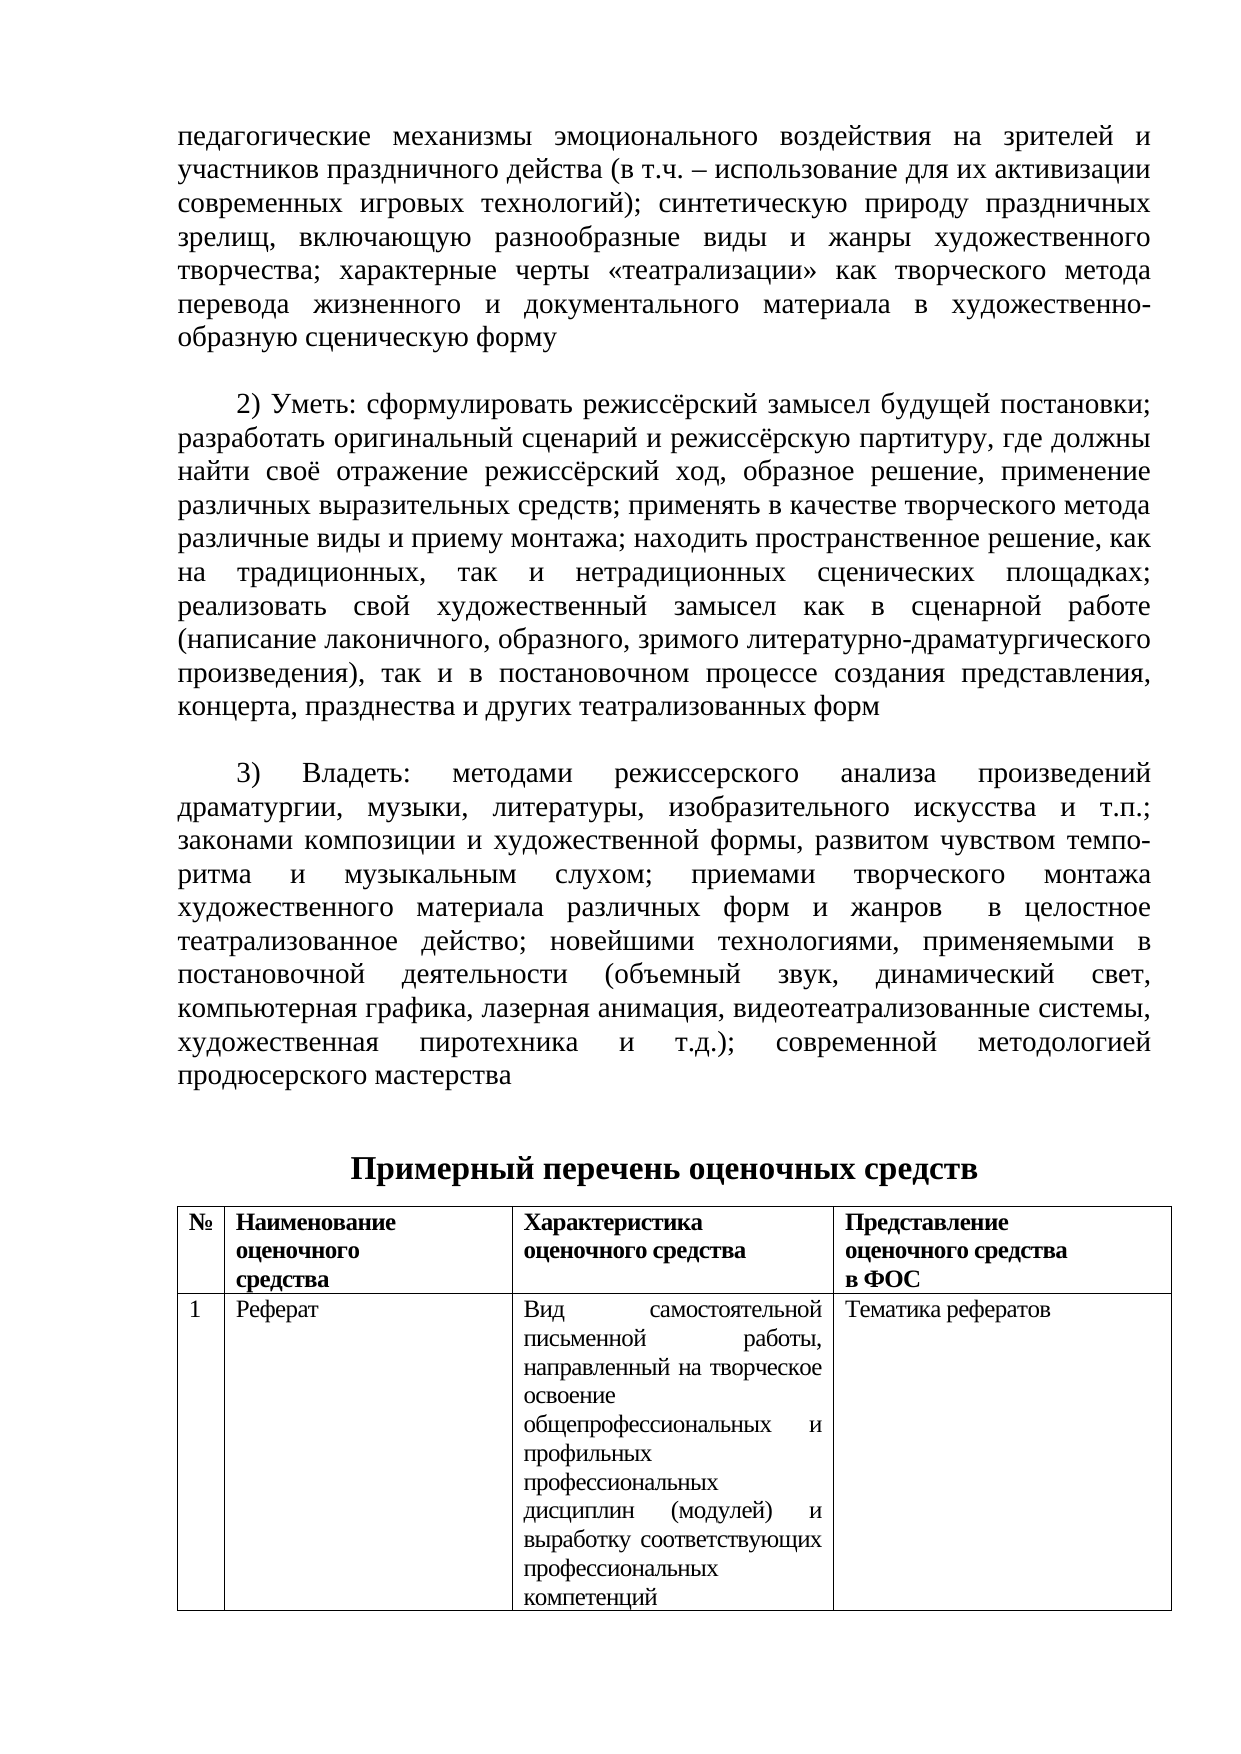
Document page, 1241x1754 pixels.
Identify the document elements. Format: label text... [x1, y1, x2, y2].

table_header Характеристика оценочного средства [513, 1207, 833, 1293]
text Примерный перечень оценочных средств [177, 1148, 1152, 1187]
table_cell Вид самостоятельной письменной работы, направленный на творческое освоение общепрофессиональных и профильных профессиональных дисциплин (модулей) и выработку соответствующих профессиональных компетенций [513, 1294, 833, 1610]
text 3) Владеть: методами режиссерского анализа произведений драматургии, музыки, литературы, изобразительного искусства и т.п.; законами композиции и художественной формы, развитом чувством темпо-ритма и музыкальным слухом; приемами творческого монтажа художественного материала различных форм и жанров в целостное театрализованное действо; новейшими технологиями, применяемыми в постановочной деятельности (объемный звук, динамический свет, компьютерная графика, лазерная анимация, видеотеатрализованные системы, художественная пиротехника и т.д.); современной методологией продюсерского мастерства [177, 755, 1152, 1091]
table_cell Реферат [225, 1294, 512, 1610]
table_header № [178, 1207, 224, 1293]
table_cell 1 [178, 1294, 224, 1610]
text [177, 118, 1152, 353]
table_header Представление оценочного средства в ФОС [834, 1207, 1171, 1293]
table_header Наименование оценочного средства [225, 1207, 512, 1293]
text 2) Уметь: сформулировать режиссёрский замысел будущей постановки; разработать оригинальный сценарий и режиссёрскую партитуру, где должны найти своё отражение режиссёрский ход, образное решение, применение различных выразительных средств; применять в качестве творческого метода различные виды и приему монтажа; находить пространственное решение, как на традиционных, так и нетрадиционных сценических площадках; реализовать свой художественный замысел как в сценарной работе (написание лаконичного, образного, зримого литературно-драматургического произведения), так и в постановочном процессе создания представления, концерта, празднества и других театрализованных форм [177, 386, 1152, 722]
table_cell Тематика рефератов [834, 1294, 1171, 1610]
